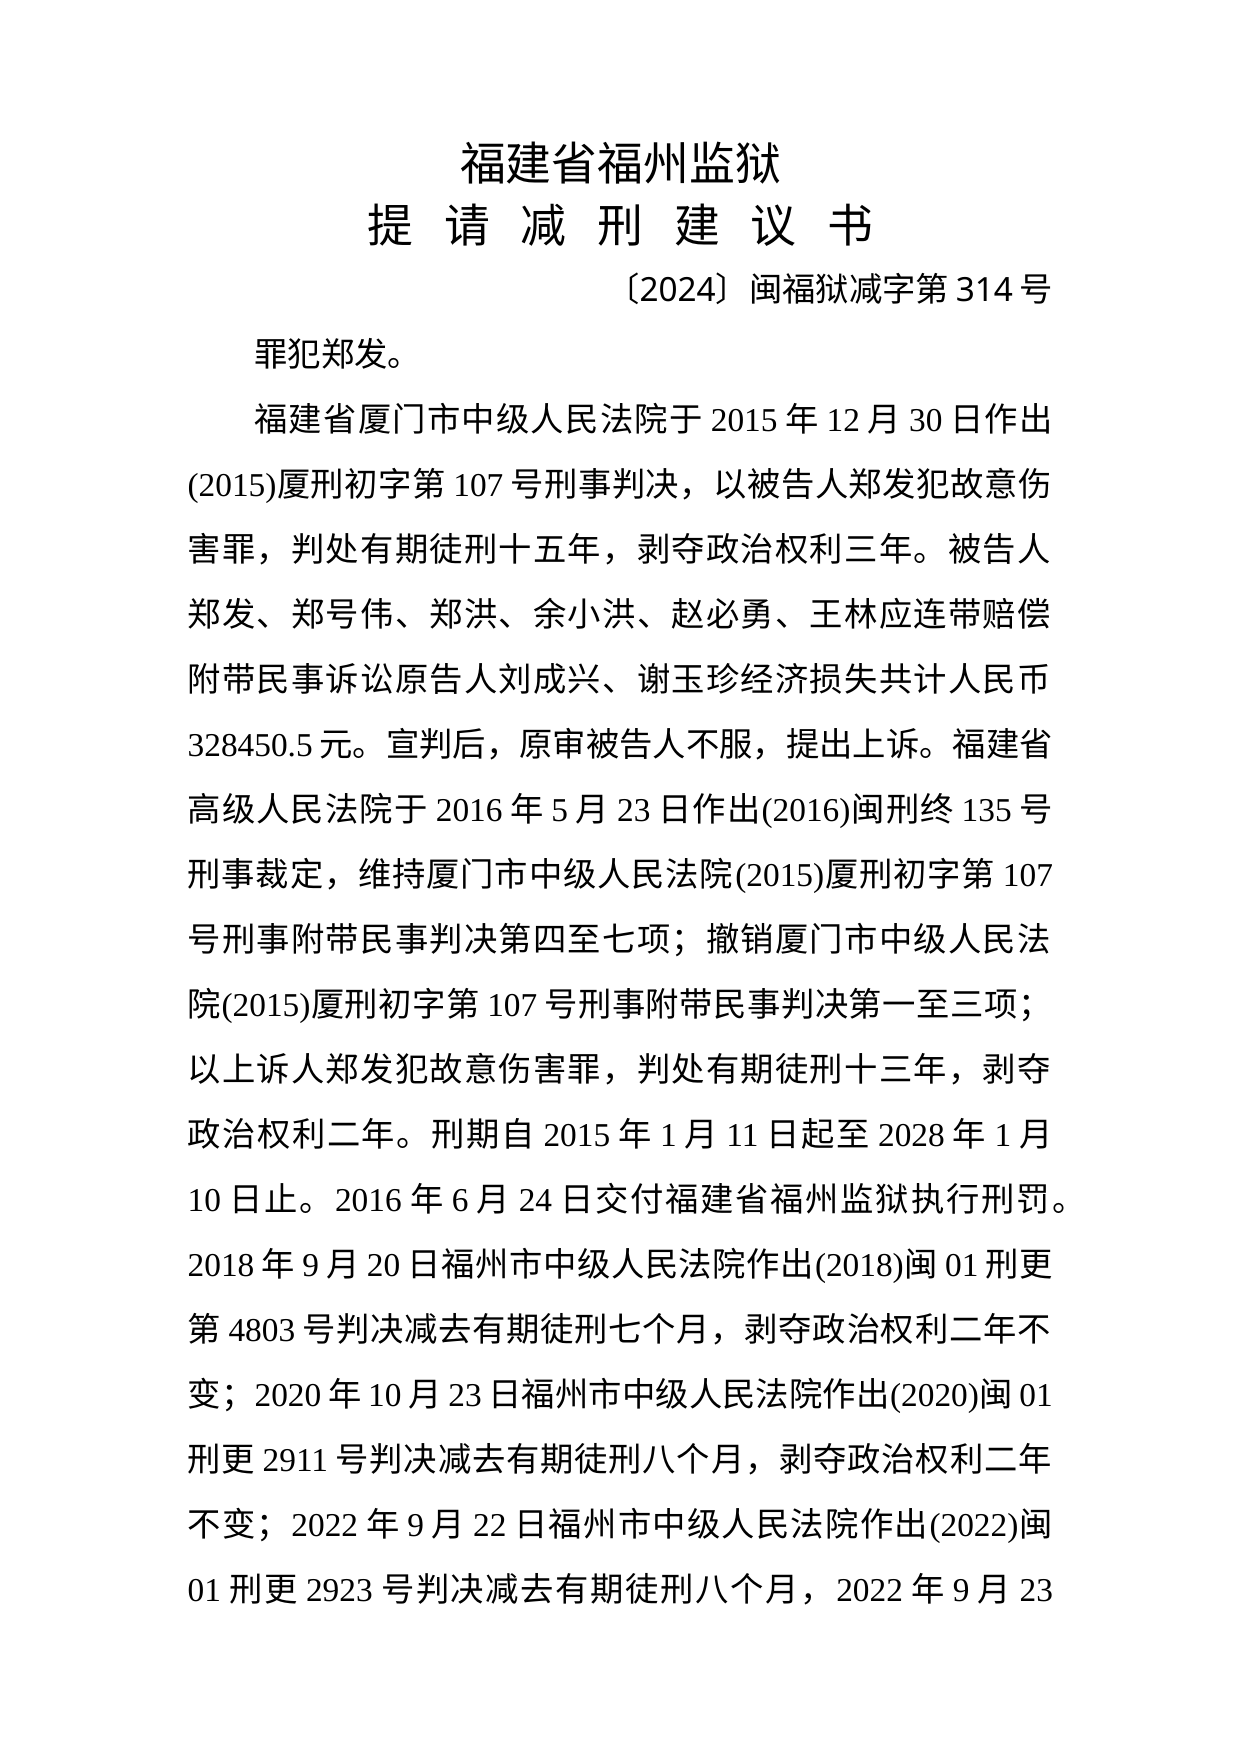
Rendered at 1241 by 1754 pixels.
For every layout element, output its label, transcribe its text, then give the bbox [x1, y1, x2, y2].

text 罪犯郑发。 [187, 320, 1053, 385]
text 〔2024〕闽福狱减字第314号 [187, 255, 1053, 320]
text 福建省福州监狱 [187, 130, 1053, 192]
text 提 请 减 刑 建 议 书 [187, 192, 1053, 255]
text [187, 385, 1053, 1620]
